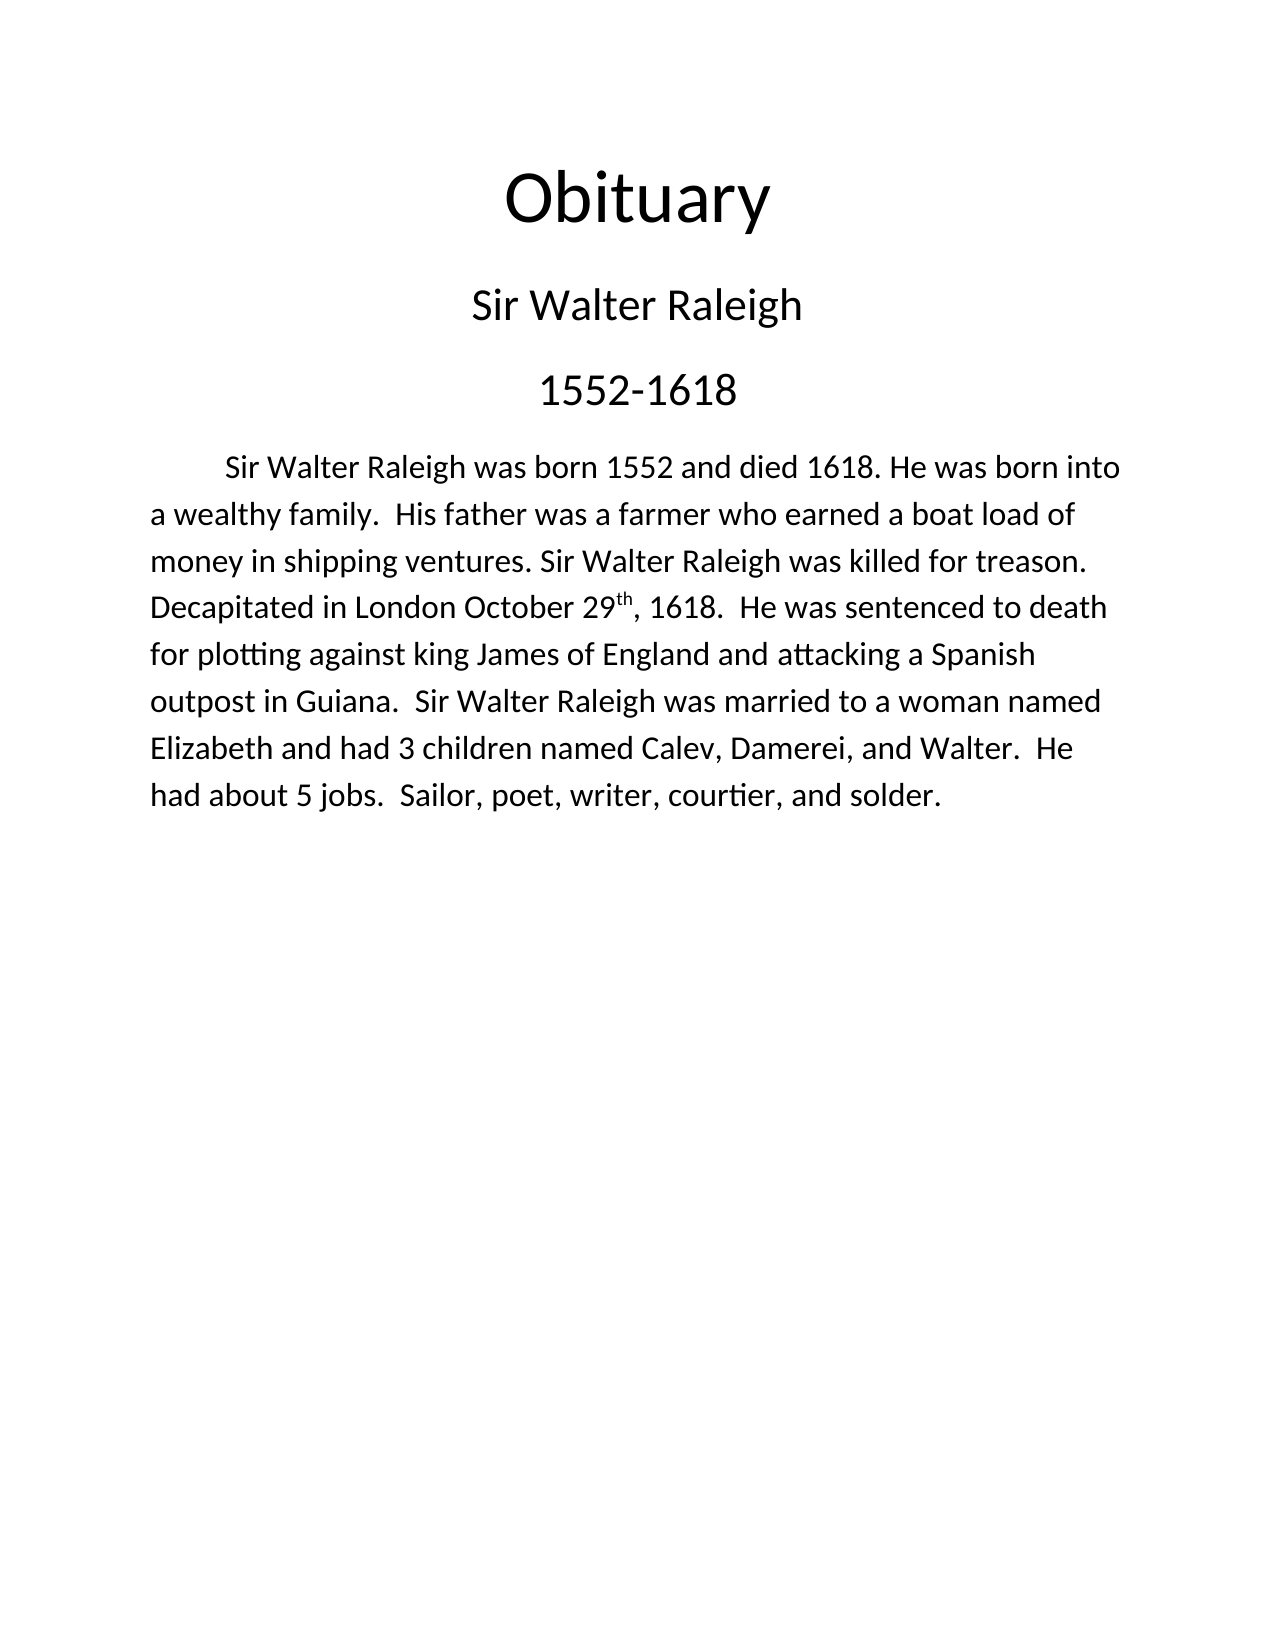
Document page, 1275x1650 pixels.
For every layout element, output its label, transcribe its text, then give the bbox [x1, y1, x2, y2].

text Sir Walter Raleigh [150, 276, 1125, 332]
text Obituary [150, 150, 1125, 242]
text Sir Walter Raleigh was born 1552 and died 1618. He was born into a wealthy family. His father was a farmer who earned a boat load of money in shipping ventures. Sir Walter Raleigh was killed for treason. Decapitated in London October 29th, 1618. He was sentenced to death for plotting against king James of England and attacking a Spanish outpost in Guiana. Sir Walter Raleigh was married to a woman named Elizabeth and had 3 children named Calev, Damerei, and Walter. He had about 5 jobs. Sailor, poet, writer, courtier, and solder. [150, 446, 1125, 814]
text 1552-1618 [150, 361, 1125, 417]
